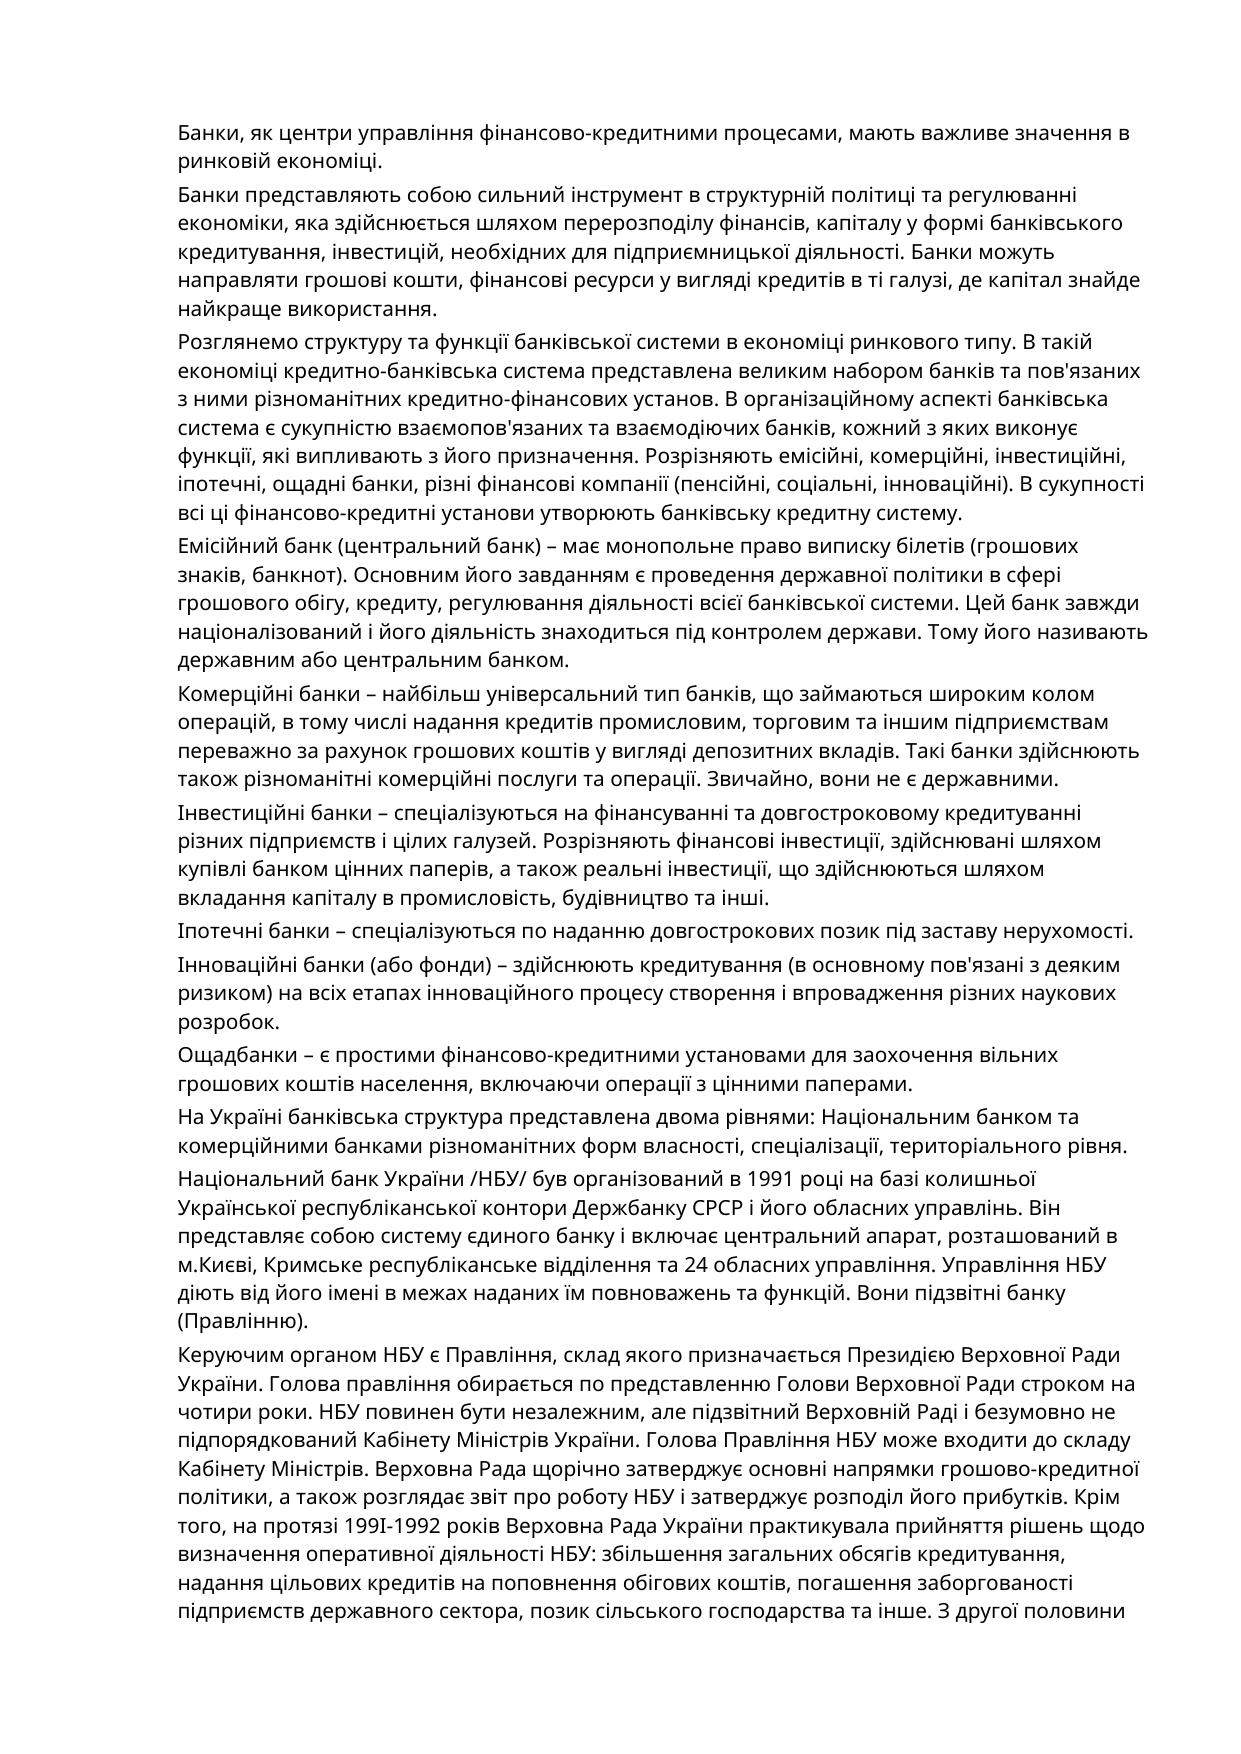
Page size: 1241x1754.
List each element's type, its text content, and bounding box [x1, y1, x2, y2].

text Банки представляють собою сильний інструмент в структурній політиці та регулюванні економіки, яка здійснюється шляхом перерозподілу фінансів, капіталу у формі банківського кредитування, інвестицій, необхідних для підприємницької діяльності. Банки можуть направляти грошові кошти, фінансові ресурси у вигляді кредитів в ті галузі, де капітал знайде найкраще використання. [177, 180, 1152, 322]
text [177, 118, 1152, 175]
text Ощадбанки – є простими фінансово-кредитними установами для заохочення вільних грошових коштів населення, включаючи операції з цінними паперами. [177, 1041, 1152, 1097]
text Інноваційні банки (або фонди) – здійснюють кредитування (в основному пов'язані з деяким ризиком) на всіх етапах інноваційного процесу створення і впровадження різних наукових розробок. [177, 950, 1152, 1035]
text Емісійний банк (центральний банк) – має монопольне право виписку білетів (грошових знаків, банкнот). Основним його завданням є проведення державної політики в сфері грошового обігу, кредиту, регулювання діяльності всієї банківської системи. Цей банк завжди націоналізований і його діяльність знаходиться під контролем держави. Тому його називають державним або центральним банком. [177, 532, 1152, 674]
text Іпотечні банки – спеціалізуються по наданню довгострокових позик під заставу нерухомості. [177, 917, 1152, 945]
text На Україні банківська структура представлена двома рівнями: Національним банком та комерційними банками різноманітних форм власності, спеціалізації, територіального рівня. [177, 1102, 1152, 1159]
text Розглянемо структуру та функції банківської системи в економіці ринкового типу. В такій економіці кредитно-банківська система представлена великим набором банків та пов'язаних з ними різноманітних кредитно-фінансових установ. В організаційному аспекті банківська система є сукупністю взаємопов'язаних та взаємодіючих банків, кожний з яких виконує функції, які випливають з його призначення. Розрізняють емісійні, комерційні, інвестиційні, іпотечні, ощадні банки, різні фінансові компанії (пенсійні, соціальні, інноваційні). В сукупності всі ці фінансово-кредитні установи утворюють банківську кредитну систему. [177, 327, 1152, 526]
text Інвестиційні банки – спеціалізуються на фінансуванні та довгостроковому кредитуванні різних підприємств і цілих галузей. Розрізняють фінансові інвестиції, здійснювані шляхом купівлі банком цінних паперів, а також реальні інвестиції, що здійснюються шляхом вкладання капіталу в промисловість, будівництво та інші. [177, 798, 1152, 911]
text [177, 1340, 1152, 1624]
text Національний банк України /НБУ/ був організований в 1991 році на базі колишньої Української республіканської контори Держбанку СРСР і його обласних управлінь. Він представляє собою систему єдиного банку і включає центральний апарат, розташований в м.Києві, Кримське республіканське відділення та 24 обласних управління. Управління НБУ діють від його імені в межах наданих їм повноважень та функцій. Вони підзвітні банку (Правлінню). [177, 1164, 1152, 1335]
text Комерційні банки – найбільш універсальний тип банків, що займаються широким колом операцій, в тому числі надання кредитів промисловим, торговим та іншим підприємствам переважно за рахунок грошових коштів у вигляді депозитних вкладів. Такі банки здійснюють також різноманітні комерційні послуги та операції. Звичайно, вони не є державними. [177, 679, 1152, 793]
